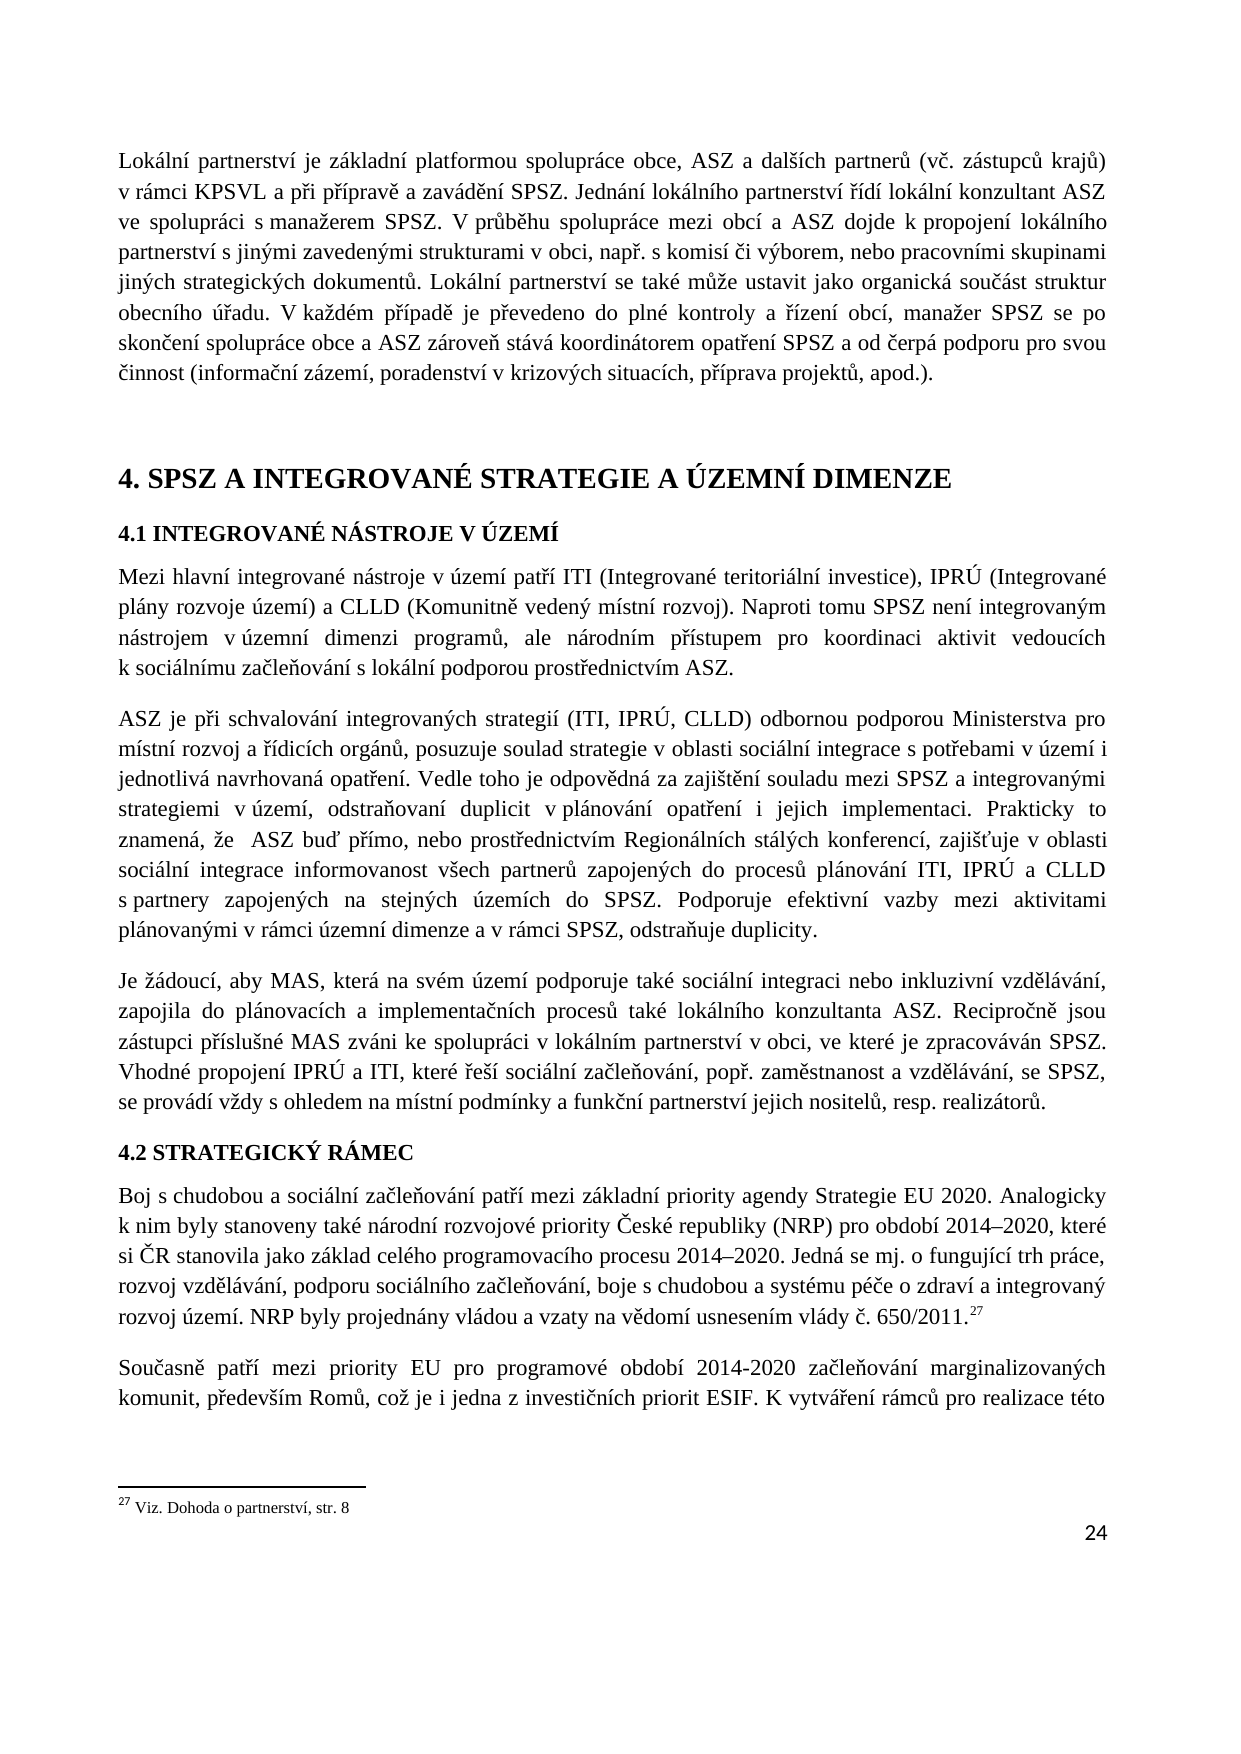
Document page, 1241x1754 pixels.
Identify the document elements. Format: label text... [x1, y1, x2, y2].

text Lokální partnerství je základní platformou spolupráce obce, ASZ a dalších partnerů (vč. zástupců krajů) v rámci KPSVL a při přípravě a zavádění SPSZ. Jednání lokálního partnerství řídí lokální konzultant ASZ ve spolupráci s manažerem SPSZ. V průběhu spolupráce mezi obcí a ASZ dojde k propojení lokálního partnerství s jinými zavedenými strukturami v obci, např. s komisí či výborem, nebo pracovními skupinami jiných strategických dokumentů. Lokální partnerství se také může ustavit jako organická součást struktur obecního úřadu. V každém případě je převedeno do plné kontroly a řízení obcí, manažer SPSZ se po skončení spolupráce obce a ASZ zároveň stává koordinátorem opatření SPSZ a od čerpá podporu pro svou činnost (informační zázemí, poradenství v krizových situacích, příprava projektů, apod.). [118, 148, 1107, 385]
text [118, 1354, 1107, 1410]
text 4. SPSZ A INTEGROVANÉ STRATEGIE A ÚZEMNÍ DIMENZE [118, 461, 1107, 495]
text ASZ je při schvalování integrovaných strategií (ITI, IPRÚ, CLLD) odbornou podporou Ministerstva pro místní rozvoj a řídicích orgánů, posuzuje soulad strategie v oblasti sociální integrace s potřebami v území i jednotlivá navrhovaná opatření. Vedle toho je odpovědná za zajištění souladu mezi SPSZ a integrovanými strategiemi v území, odstraňovaní duplicit v plánování opatření i jejich implementaci. Prakticky to znamená, že ASZ buď přímo, nebo prostřednictvím Regionálních stálých konferencí, zajišťuje v oblasti sociální integrace informovanost všech partnerů zapojených do procesů plánování ITI, IPRÚ a CLLD s partnery zapojených na stejných územích do SPSZ. Podporuje efektivní vazby mezi aktivitami plánovanými v rámci územní dimenze a v rámci SPSZ, odstraňuje duplicity. [118, 705, 1107, 943]
text 4.1 INTEGROVANÉ NÁSTROJE V ÚZEMÍ [118, 521, 1107, 547]
text Boj s chudobou a sociální začleňování patří mezi základní priority agendy Strategie EU 2020. Analogicky k nim byly stanoveny také národní rozvojové priority České republiky (NRP) pro období 2014–2020, které si ČR stanovila jako základ celého programovacího procesu 2014–2020. Jedná se mj. o fungující trh práce, rozvoj vzdělávání, podporu sociálního začleňování, boje s chudobou a systému péče o zdraví a integrovaný rozvoj území. NRP byly projednány vládou a vzaty na vědomí usnesením vlády č. 650/2011. [118, 1182, 1107, 1329]
text Mezi hlavní integrované nástroje v území patří ITI (Integrované teritoriální investice), IPRÚ (Integrované plány rozvoje území) a CLLD (Komunitně vedený místní rozvoj). Naproti tomu SPSZ není integrovaným nástrojem v územní dimenzi programů, ale národním přístupem pro koordinaci aktivit vedoucích k sociálnímu začleňování s lokální podporou prostřednictvím ASZ. [118, 563, 1107, 680]
text Je žádoucí, aby MAS, která na svém území podporuje také sociální integraci nebo inkluzivní vzdělávání, zapojila do plánovacích a implementačních procesů také lokálního konzultanta ASZ. Recipročně jsou zástupci příslušné MAS zváni ke spolupráci v lokálním partnerství v obci, ve které je zpracováván SPSZ. Vhodné propojení IPRÚ a ITI, které řeší sociální začleňování, popř. zaměstnanost a vzdělávání, se SPSZ, se provádí vždy s ohledem na místní podmínky a funkční partnerství jejich nositelů, resp. realizátorů. [118, 967, 1107, 1114]
text 4.2 STRATEGICKÝ RÁMEC [118, 1139, 1107, 1166]
